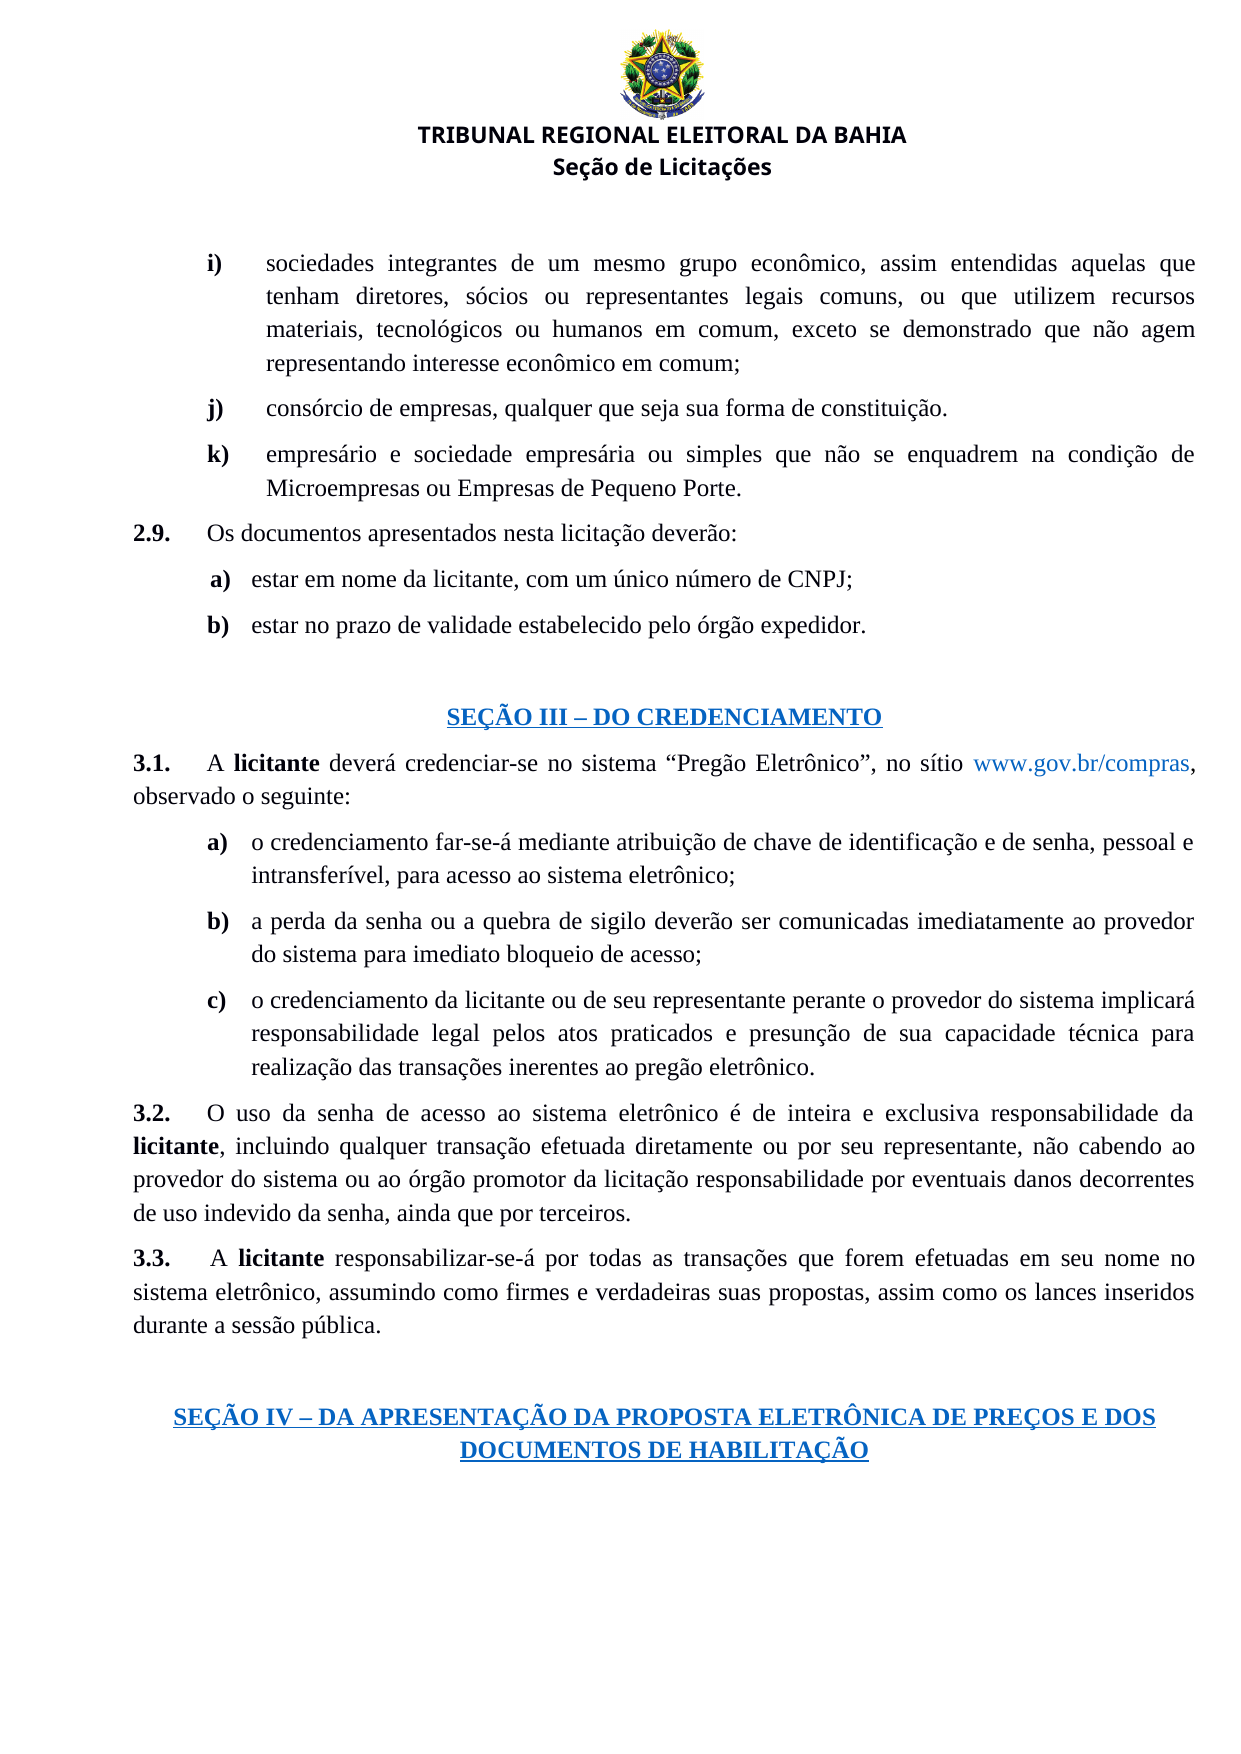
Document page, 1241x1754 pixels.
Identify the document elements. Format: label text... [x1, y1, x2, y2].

text 3.1. A licitante deverá credenciar-se no sistema “Pregão Eletrônico”, no sítio www.gov.br/compras, observado o seguinte: [133, 744, 1196, 811]
list a) estar em nome da licitante, com um único número de CNPJ; [0, 561, 1196, 594]
list estar no prazo de validade estabelecido pelo órgão expedidor. [207, 607, 1196, 640]
list a perda da senha ou a quebra de sigilo deverão ser comunicadas imediatamente ao provedor do sistema para imediato bloqueio de acesso; [207, 903, 1196, 969]
text SEÇÃO IV – DA APRESENTAÇÃO DA PROPOSTA ELETRÔNICA DE PREÇOS E DOS DOCUMENTOS DE HABILITAÇÃO [133, 1398, 1196, 1465]
list sociedades integrantes de um mesmo grupo econômico, assim entendidas aquelas que tenham diretores, sócios ou representantes legais comuns, ou que utilizem recursos materiais, tecnológicos ou humanos em comum, exceto se demonstrado que não agem representando interesse econômico em comum; [207, 244, 1196, 378]
text 3.2. O uso da senha de acesso ao sistema eletrônico é de inteira e exclusiva responsabilidade da licitante, incluindo qualquer transação efetuada diretamente ou por seu representante, não cabendo ao provedor do sistema ou ao órgão promotor da licitação responsabilidade por eventuais danos decorrentes de uso indevido da senha, ainda que por terceiros. [133, 1094, 1196, 1228]
text 2.9. Os documentos apresentados nesta licitação deverão: [133, 515, 1196, 548]
text 3.3. A licitante responsabilizar-se-á por todas as transações que forem efetuadas em seu nome no sistema eletrônico, assumindo como firmes e verdadeiras suas propostas, assim como os lances inseridos durante a sessão pública. [133, 1240, 1196, 1340]
list o credenciamento da licitante ou de seu representante perante o provedor do sistema implicará responsabilidade legal pelos atos praticados e presunção de sua capacidade técnica para realização das transações inerentes ao pregão eletrônico. [207, 982, 1196, 1082]
list consórcio de empresas, qualquer que seja sua forma de constituição. [207, 390, 1196, 423]
text SEÇÃO III – DO CREDENCIAMENTO [133, 698, 1196, 732]
list empresário e sociedade empresária ou simples que não se enquadrem na condição de Microempresas ou Empresas de Pequeno Porte. [207, 436, 1196, 503]
list o credenciamento far-se-á mediante atribuição de chave de identificação e de senha, pessoal e intransferível, para acesso ao sistema eletrônico; [207, 823, 1196, 890]
